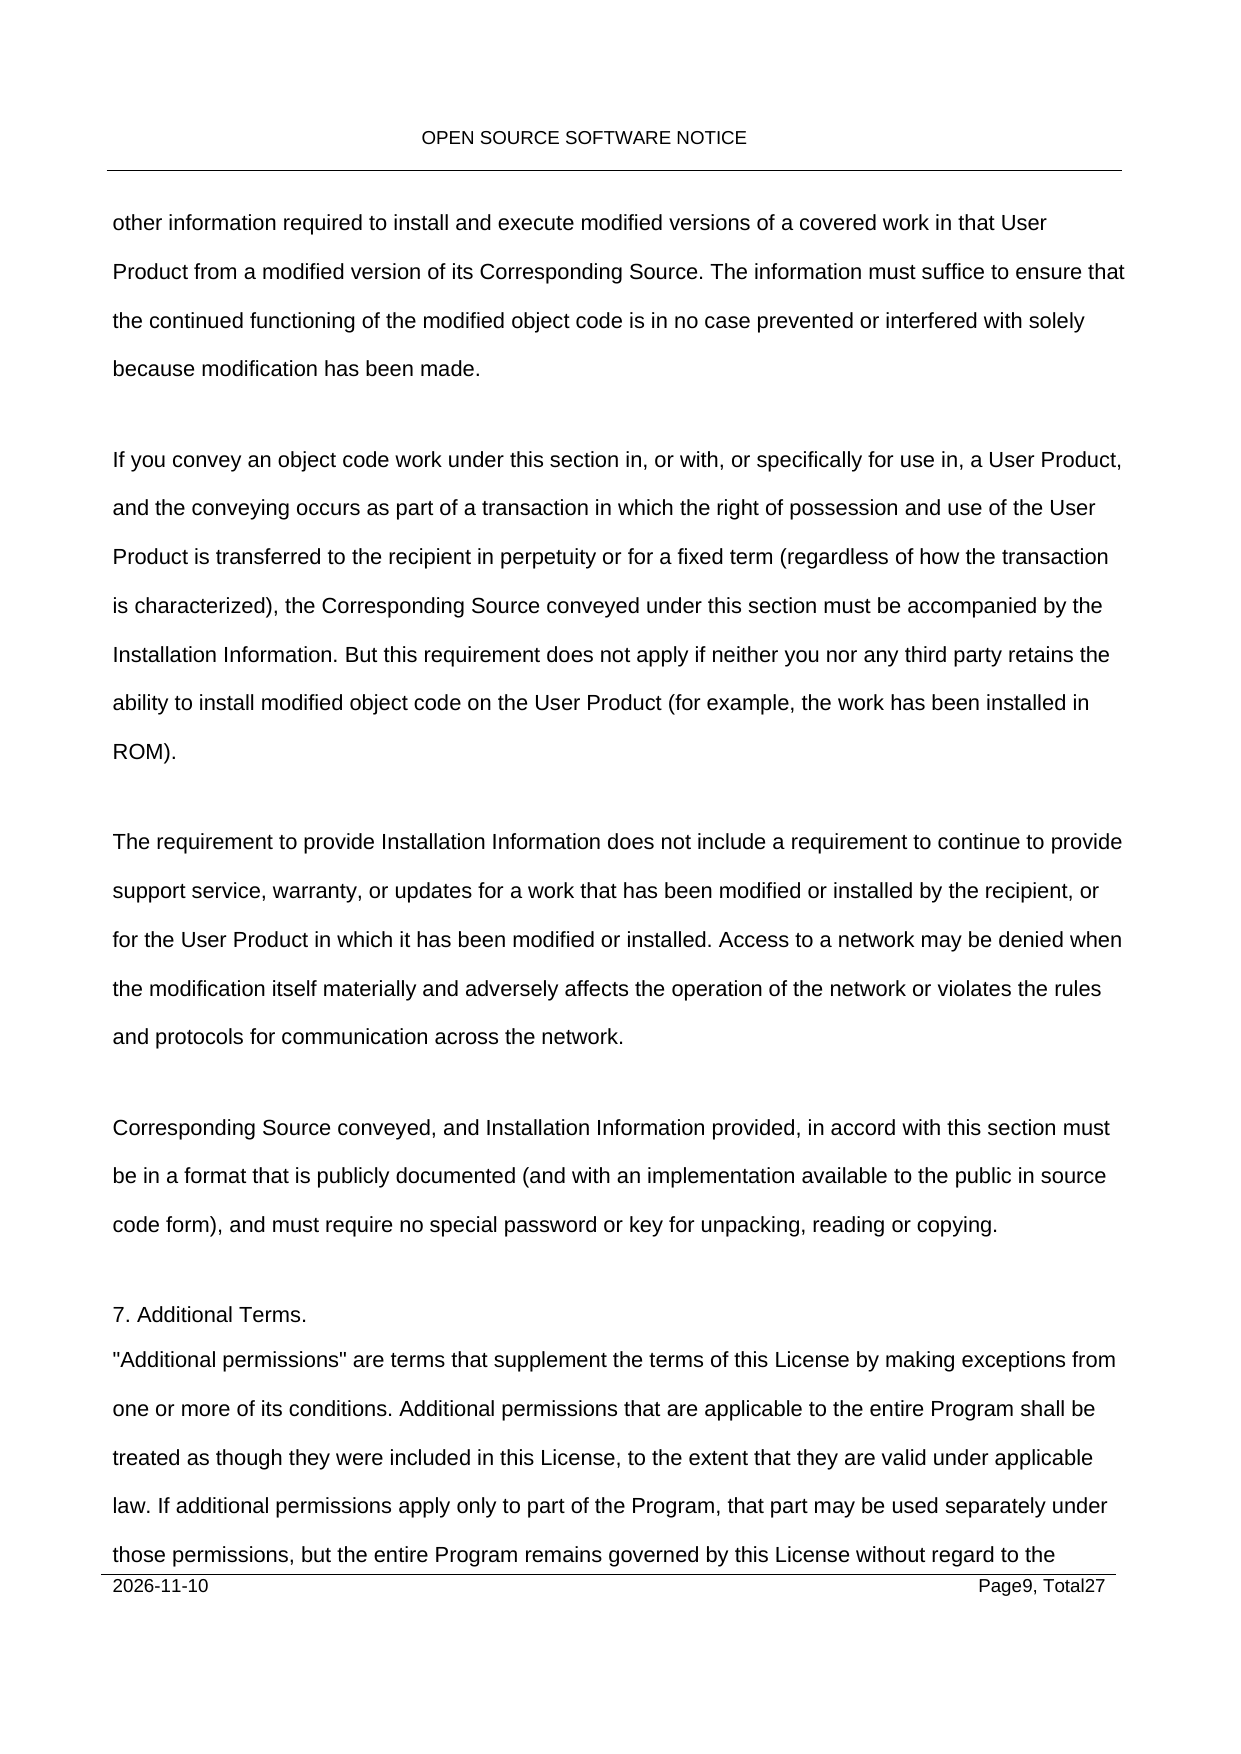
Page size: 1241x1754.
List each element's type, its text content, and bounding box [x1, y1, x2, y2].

text Corresponding Source conveyed, and Installation Information provided, in accord with this section must be in a format that is publicly documented (and with an implementation available to the public in source code form), and must require no special password or key for unpacking, reading or copying. [112, 1111, 1128, 1241]
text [112, 206, 1128, 385]
text If you convey an object code work under this section in, or with, or specifically for use in, a User Product, and the conveying occurs as part of a transaction in which the right of possession and use of the User Product is transferred to the recipient in perpetuity or for a fixed term (regardless of how the transaction is characterized), the Corresponding Source conveyed under this section must be accompanied by the Installation Information. But this requirement does not apply if neither you nor any third party retains the ability to install modified object code on the User Product (for example, the work has been installed in ROM). [112, 443, 1128, 768]
text The requirement to provide Installation Information does not include a requirement to continue to provide support service, warranty, or updates for a work that has been modified or installed by the recipient, or for the User Product in which it has been modified or installed. Access to a network may be denied when the modification itself materially and adversely affects the operation of the network or violates the rules and protocols for communication across the network. [112, 826, 1128, 1053]
text 7. Additional Terms. [112, 1298, 1128, 1331]
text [112, 1343, 1128, 1571]
